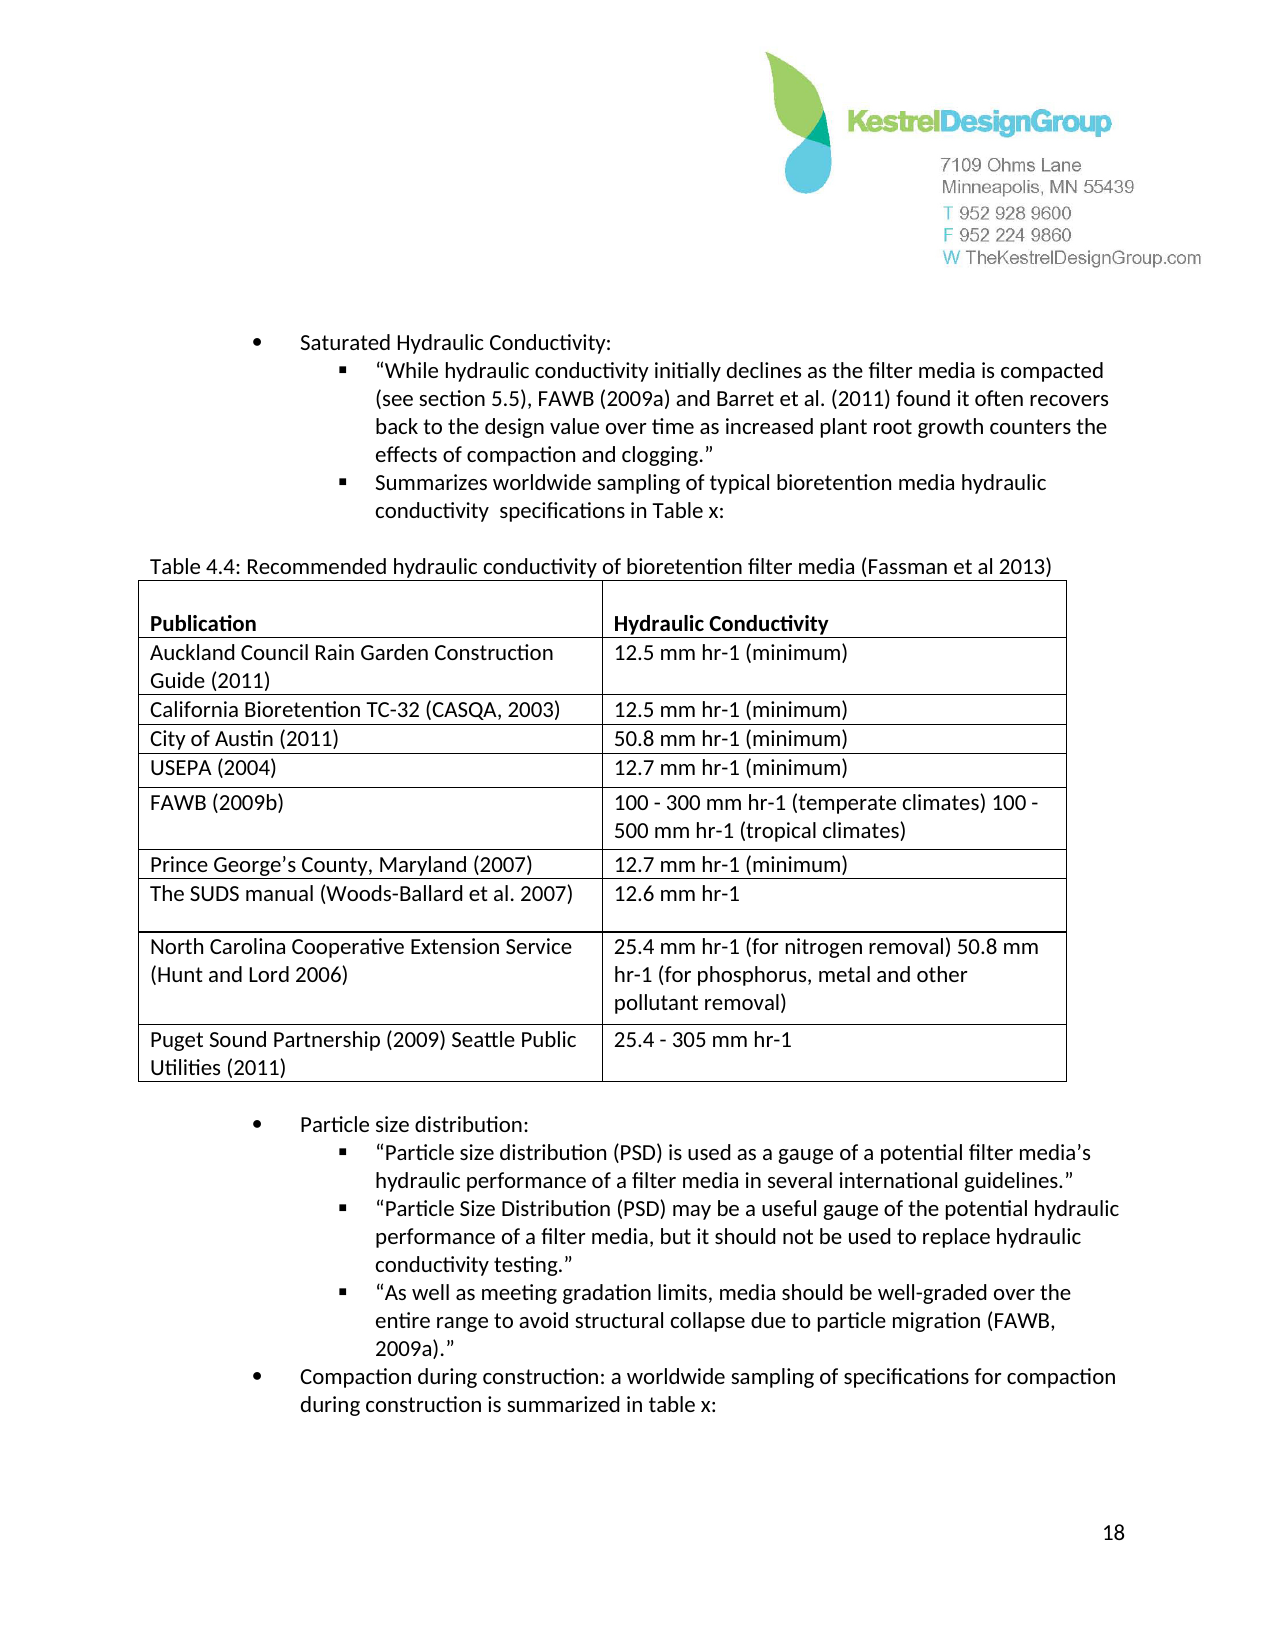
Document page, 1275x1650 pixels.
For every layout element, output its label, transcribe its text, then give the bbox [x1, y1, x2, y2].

table_cell 50.8 mm hr-1 (minimum) [603, 725, 1066, 752]
list Compaction during construction: a worldwide sampling of specifications for compaction during construction is summarized in table x: [253, 1362, 1125, 1418]
list “Particle Size Distribution (PSD) may be a useful gauge of the potential hydraulic performance of a filter media, but it should not be used to replace hydraulic conductivity testing.” [337, 1194, 1125, 1278]
list Summarizes worldwide sampling of typical bioretention media hydraulic conductivity specifications in Table x: [337, 468, 1125, 524]
table_cell 100 - 300 mm hr-1 (temperate climates) 100 - 500 mm hr-1 (tropical climates) [603, 788, 1066, 849]
list “As well as meeting gradation limits, media should be well-graded over the entire range to avoid structural collapse due to particle migration (FAWB, 2009a).” [337, 1278, 1125, 1362]
list “Particle size distribution (PSD) is used as a gauge of a potential filter media’s hydraulic performance of a filter media in several international guidelines.” [337, 1138, 1125, 1194]
text Table 4.4: Recommended hydraulic conductivity of bioretention filter media (Fassman et al 2013) [150, 552, 1125, 580]
picture [757, 44, 1210, 274]
table_cell City of Austin (2011) [139, 725, 602, 752]
table_cell FAWB (2009b) [139, 788, 602, 849]
table_cell 25.4 mm hr-1 (for nitrogen removal) 50.8 mm hr-1 (for phosphorus, metal and other pollutant removal) [603, 933, 1066, 1024]
table_cell 12.7 mm hr-1 (minimum) [603, 850, 1066, 878]
table_cell North Carolina Cooperative Extension Service (Hunt and Lord 2006) [139, 933, 602, 1024]
table_cell Auckland Council Rain Garden Construction Guide (2011) [139, 638, 602, 694]
table_cell 12.6 mm hr-1 [603, 879, 1066, 931]
table_cell USEPA (2004) [139, 754, 602, 787]
table_cell Puget Sound Partnership (2009) Seattle Public Utilities (2011) [139, 1025, 602, 1081]
table_cell Prince George’s County, Maryland (2007) [139, 850, 602, 878]
list Particle size distribution: [253, 1110, 1125, 1138]
table_header Hydraulic Conductivity [603, 581, 1066, 637]
list Saturated Hydraulic Conductivity: [253, 328, 1125, 356]
table_cell The SUDS manual (Woods-Ballard et al. 2007) [139, 879, 602, 931]
table_cell 12.5 mm hr-1 (minimum) [603, 695, 1066, 723]
table_cell California Bioretention TC-32 (CASQA, 2003) [139, 695, 602, 723]
table_header Publication [139, 581, 602, 637]
table_cell 25.4 - 305 mm hr-1 [603, 1025, 1066, 1081]
table_cell 12.5 mm hr-1 (minimum) [603, 638, 1066, 694]
list “While hydraulic conductivity initially declines as the filter media is compacted (see section 5.5), FAWB (2009a) and Barret et al. (2011) found it often recovers back to the design value over time as increased plant root growth counters the effects of compaction and clogging.” [337, 356, 1125, 468]
table_cell 12.7 mm hr-1 (minimum) [603, 754, 1066, 787]
